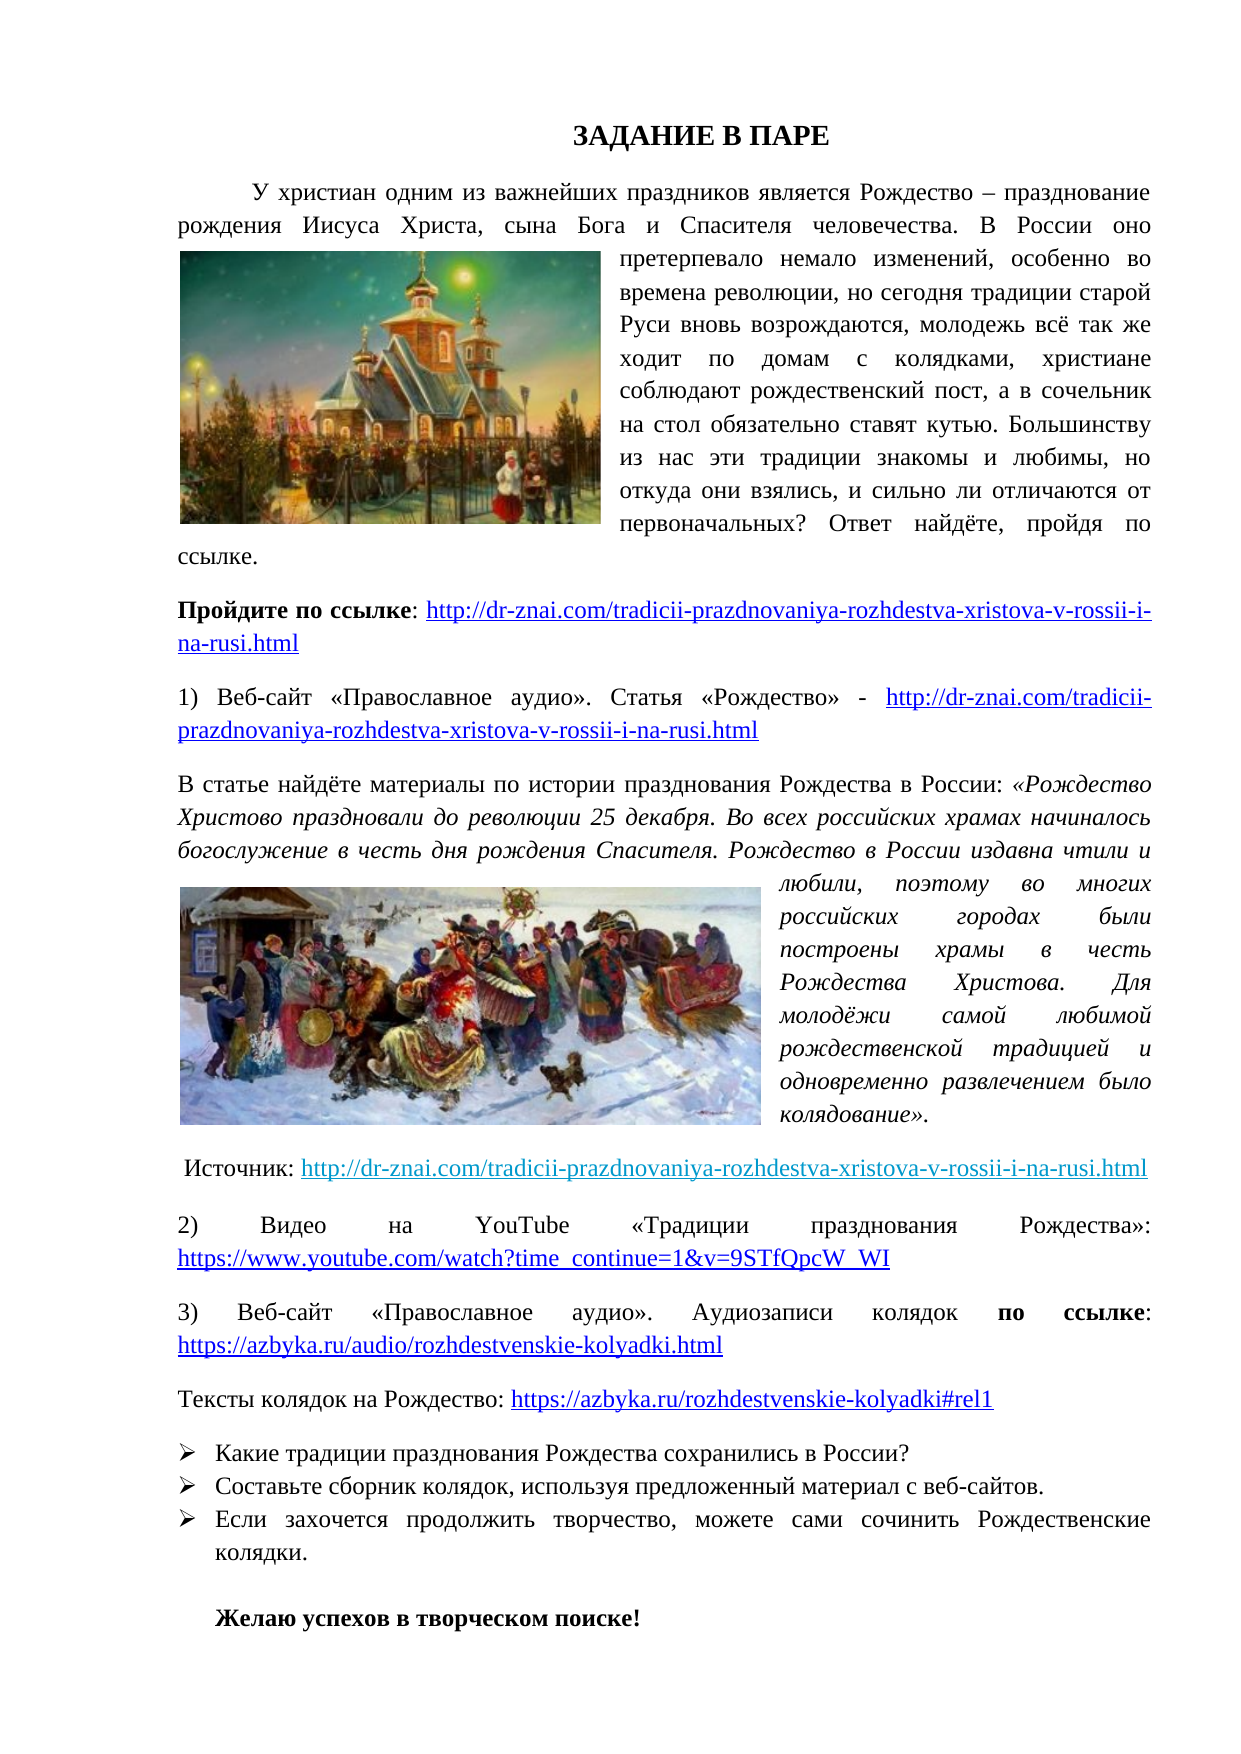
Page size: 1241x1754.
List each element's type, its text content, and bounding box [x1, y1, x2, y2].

text 1) Веб-сайт «Православное аудио». Статья «Рождество» - http://dr-znai.com/tradicii-prazdnovaniya-rozhdestva-xristova-v-rossii-i-na-rusi.html [177, 682, 1152, 743]
picture [180, 887, 761, 1125]
list Составьте сборник колядок, используя предложенный материал с веб-сайтов. [177, 1471, 1152, 1499]
text Пройдите по ссылке: http://dr-znai.com/tradicii-prazdnovaniya-rozhdestva-xristova-v-rossii-i-na-rusi.html [177, 595, 1152, 657]
text 3) Веб-сайт «Православное аудио». Аудиозаписи колядок по ссылке: https://azbyka.ru/audio/rozhdestvenskie-kolyadki.html [177, 1297, 1152, 1359]
list Если захочется продолжить творчество, можете сами сочинить Рождественские колядки. [177, 1504, 1152, 1566]
text Источник: http://dr-znai.com/tradicii-prazdnovaniya-rozhdestva-xristova-v-rossii-i-na-rusi.html [177, 1153, 1152, 1181]
list Какие традиции празднования Рождества сохранились в России? [177, 1438, 1152, 1467]
text 2) Видео на YouTube «Традиции празднования Рождества»: https://www.youtube.com/watch?time_continue=1&v=9STfQpcW_WI [177, 1210, 1152, 1272]
list Желаю успехов в творческом поиске! [215, 1603, 1152, 1632]
text Тексты колядок на Рождество: https://azbyka.ru/rozhdestvenskie-kolyadki#rel1 [177, 1384, 1152, 1413]
picture [180, 251, 601, 524]
text ЗАДАНИЕ В ПАРЕ [177, 118, 1152, 152]
